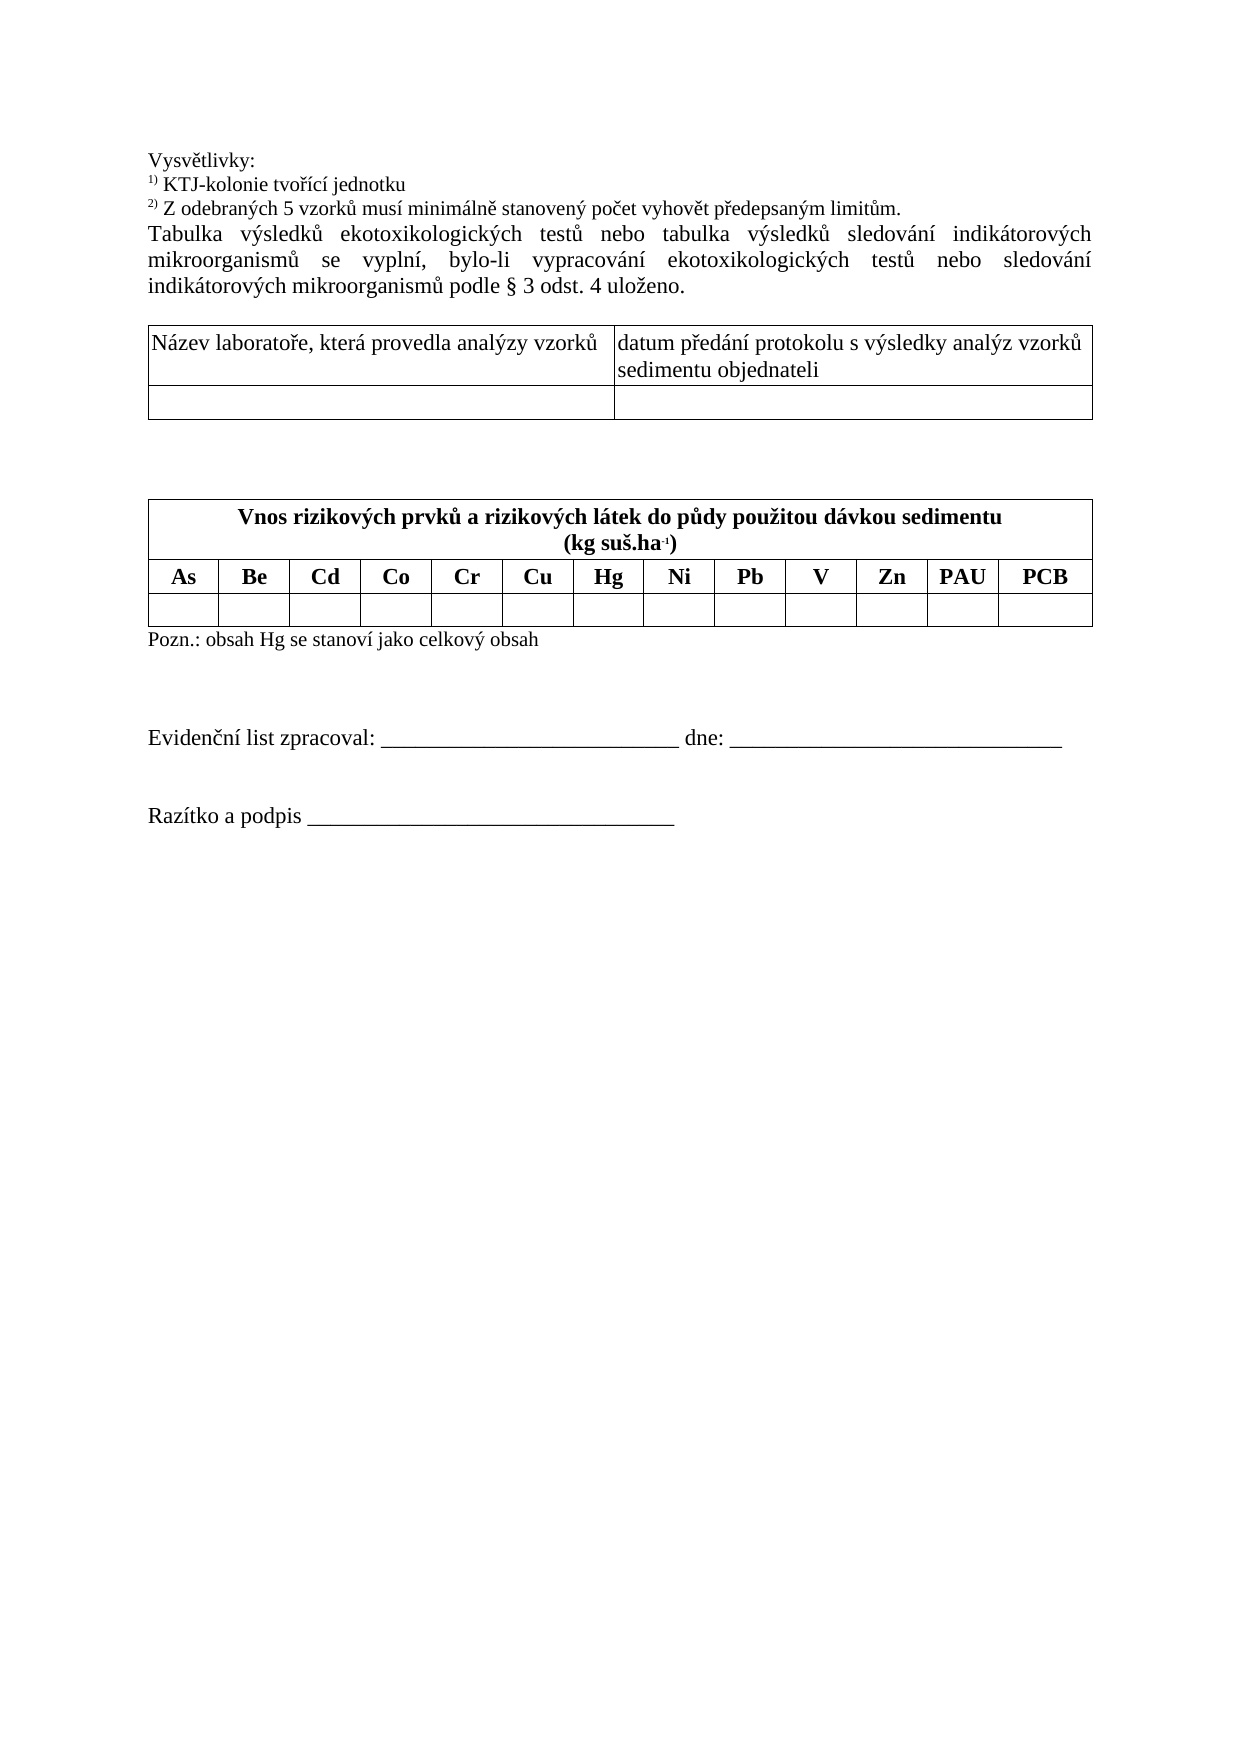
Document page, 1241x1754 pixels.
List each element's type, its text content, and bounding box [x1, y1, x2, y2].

table_cell [999, 594, 1092, 626]
table_cell [361, 594, 431, 626]
table_cell [503, 594, 573, 626]
table_header datum předání protokolu s výsledky analýz vzorků sedimentu objednateli [615, 326, 1092, 385]
table_cell Hg [574, 560, 643, 593]
table_header Název laboratoře, která provedla analýzy vzorků [149, 326, 614, 385]
text 1) KTJ-kolonie tvořící jednotku [148, 172, 1093, 196]
table_cell Be [219, 560, 289, 593]
table_cell [644, 594, 714, 626]
text Pozn.: obsah Hg se stanoví jako celkový obsah [148, 627, 1093, 651]
table_cell [928, 594, 998, 626]
table_cell [857, 594, 927, 626]
table_cell Co [361, 560, 431, 593]
table_cell V [786, 560, 856, 593]
table_cell Cu [503, 560, 573, 593]
text 2) Z odebraných 5 vzorků musí minimálně stanovený počet vyhovět předepsaným limitům. [148, 196, 1093, 220]
text Evidenční list zpracoval: __________________________ dne: _____________________________ [148, 723, 1093, 750]
table_cell Zn [857, 560, 927, 593]
table_cell PAU [928, 560, 998, 593]
table_cell Pb [715, 560, 785, 593]
table_cell Cd [290, 560, 360, 593]
table_cell As [149, 560, 218, 593]
table_cell PCB [999, 560, 1092, 593]
table_header Vnos rizikových prvků a rizikových látek do půdy použitou dávkou sedimentu (kg suš.ha-1) [149, 500, 1092, 559]
text Tabulka výsledků ekotoxikologických testů nebo tabulka výsledků sledování indikátorových mikroorganismů se vyplní, bylo-li vypracování ekotoxikologických testů nebo sledování indikátorových mikroorganismů podle § 3 odst. 4 uloženo. [148, 220, 1093, 299]
text Razítko a podpis ________________________________ [148, 802, 1093, 829]
table_cell [219, 594, 289, 626]
table_cell [432, 594, 502, 626]
table_cell [786, 594, 856, 626]
table_cell Cr [432, 560, 502, 593]
table_cell [574, 594, 643, 626]
table_cell [149, 594, 218, 626]
table_cell [715, 594, 785, 626]
table_cell [615, 386, 1092, 419]
table_cell [149, 386, 614, 419]
table_cell [290, 594, 360, 626]
text Vysvětlivky: [148, 148, 1093, 172]
table_cell Ni [644, 560, 714, 593]
